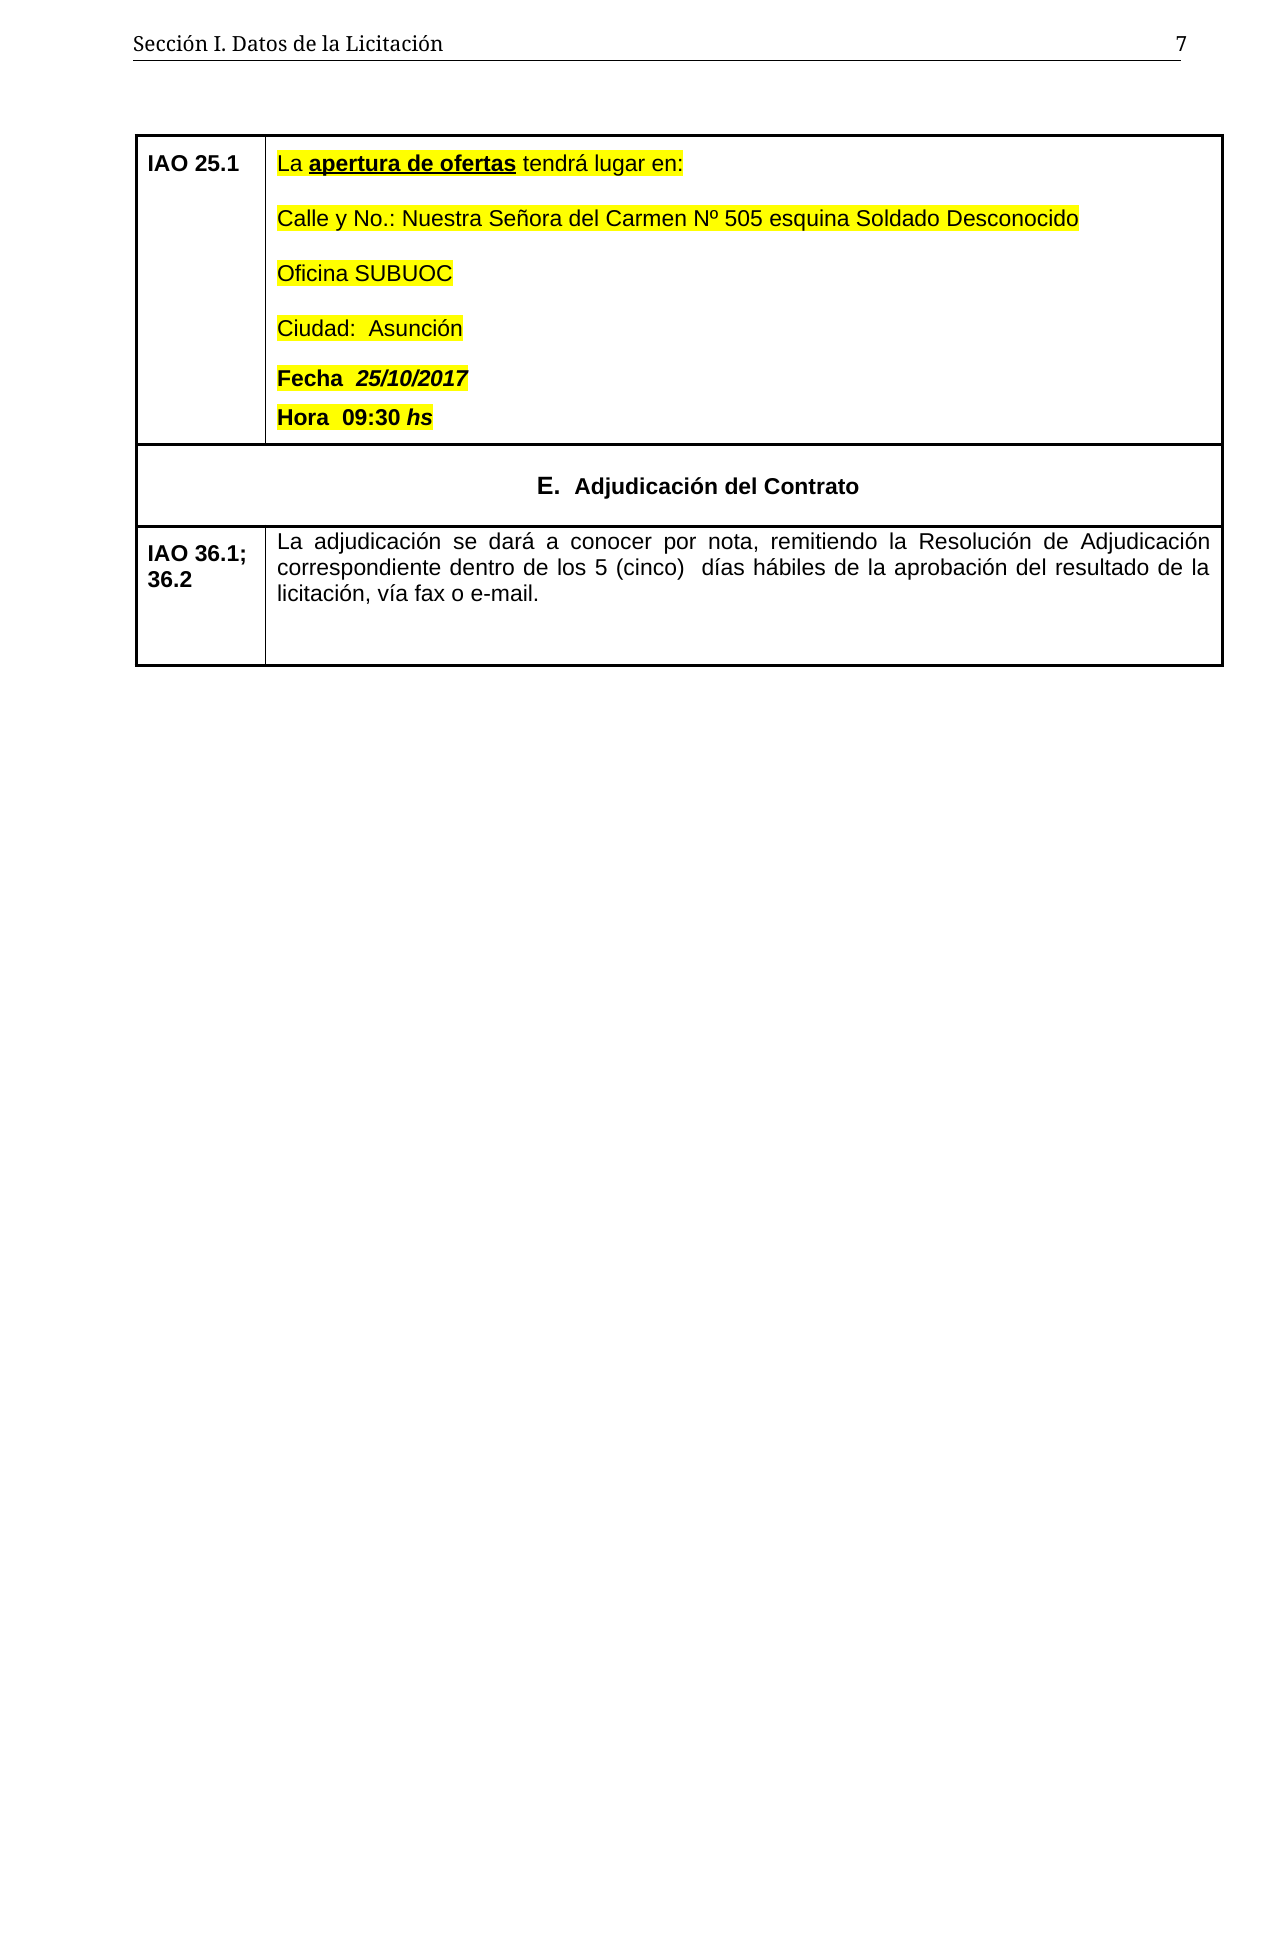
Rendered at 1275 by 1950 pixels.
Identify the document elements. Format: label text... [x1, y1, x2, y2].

table_cell La adjudicación se dará a conocer por nota, remitiendo la Resolución de Adjudicación correspondiente dentro de los 5 (cinco) días hábiles de la aprobación del resultado de la licitación, vía fax o e-mail. [266, 528, 1221, 664]
table_cell La apertura de ofertas tendrá lugar en: Calle y No.: Nuestra Señora del Carmen Nº 505 esquina Soldado Desconocido Oficina SUBUOC Ciudad: Asunción Fecha 25/10/2017 Hora 09:30 hs [266, 137, 1221, 443]
table_cell IAO 36.1; 36.2 [138, 528, 265, 664]
table_cell Adjudicación del Contrato [138, 446, 1221, 524]
table_cell IAO 25.1 [138, 137, 265, 443]
